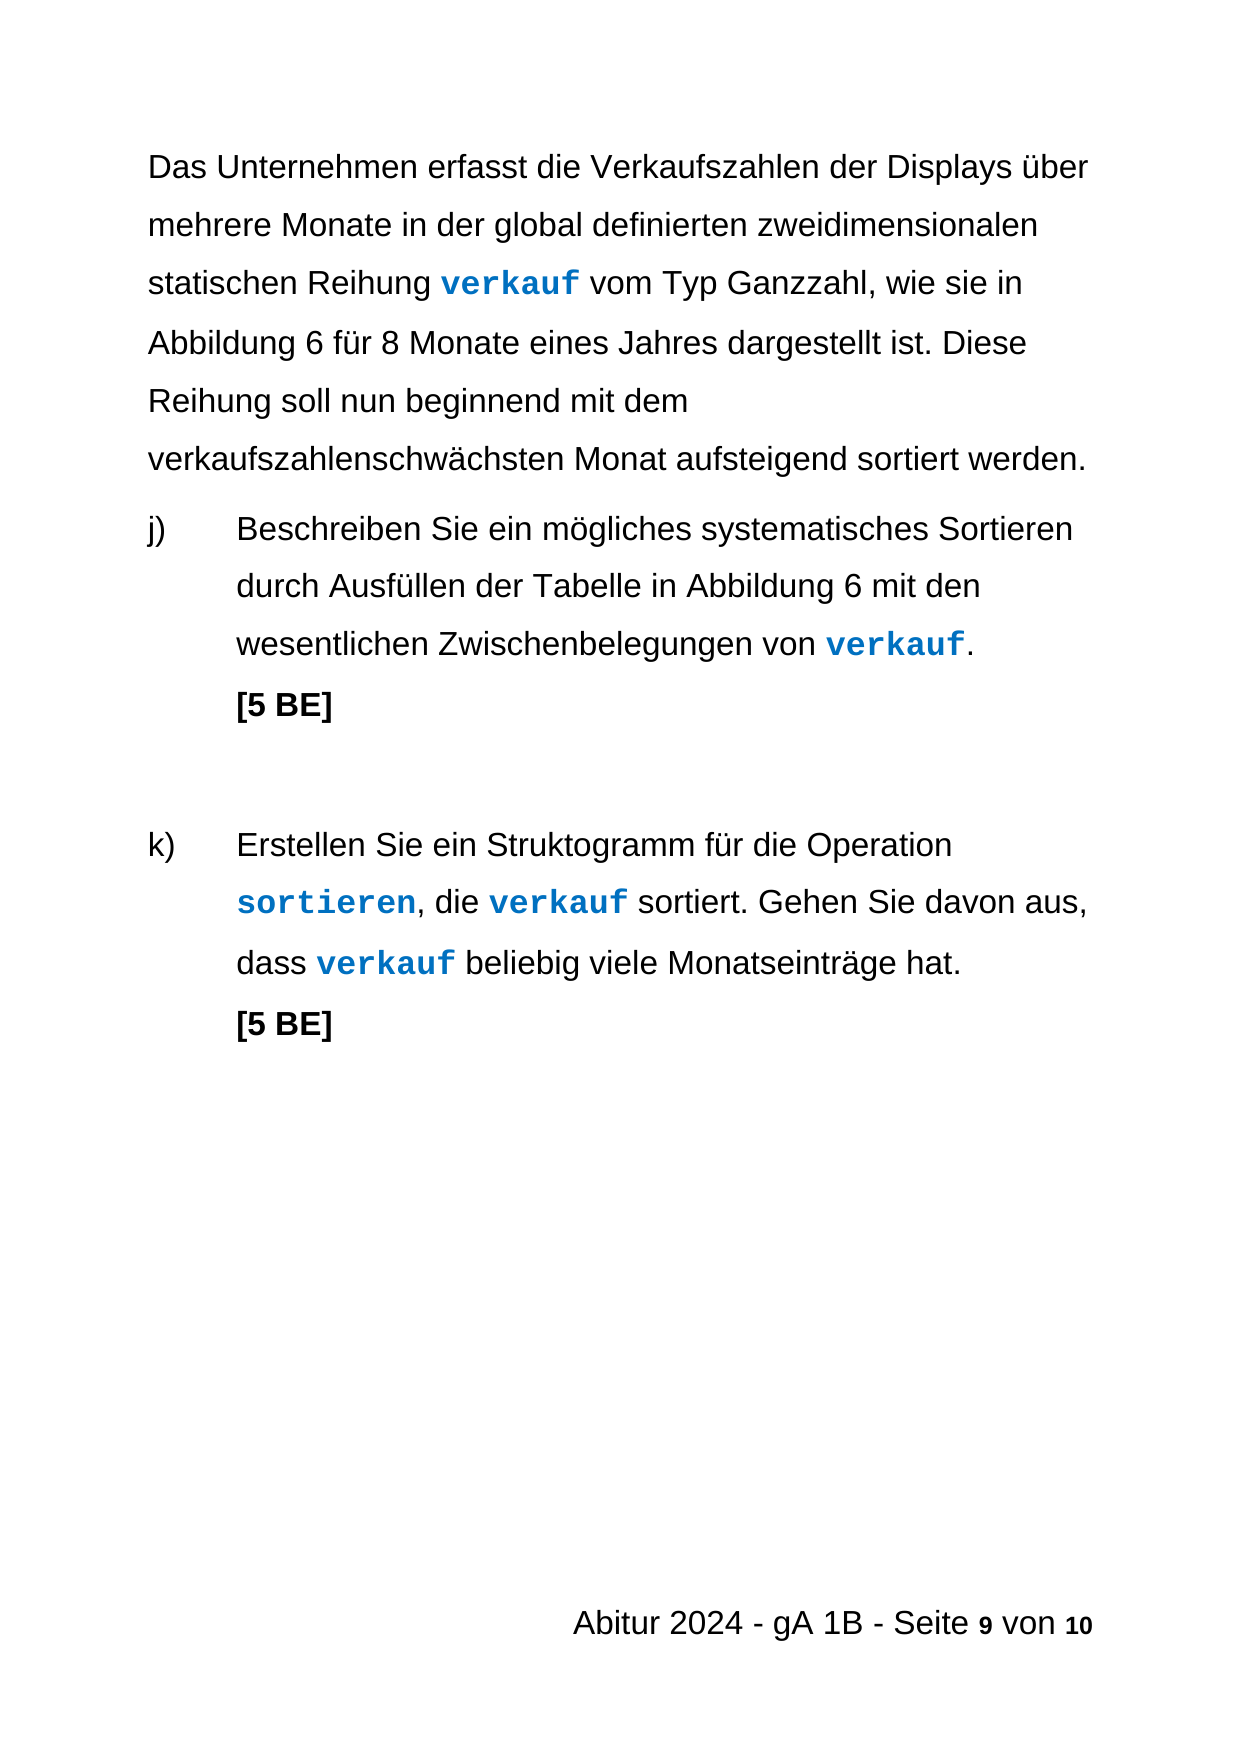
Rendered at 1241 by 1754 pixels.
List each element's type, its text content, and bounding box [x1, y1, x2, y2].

text Das Unternehmen erfasst die Verkaufszahlen der Displays über mehrere Monate in der global definierten zweidimensionalen statischen Reihung verkauf vom Typ Ganzzahl, wie sie in Abbildung 6 für 8 Monate eines Jahres dargestellt ist. Diese Reihung soll nun beginnend mit dem verkaufszahlenschwächsten Monat aufsteigend sortiert werden. [148, 148, 1093, 477]
list k) Erstellen Sie ein Struktogramm für die Operation sortieren, die verkauf sortiert. Gehen Sie davon aus, dass verkauf beliebig viele Monatseinträge hat. [5 BE] [148, 825, 1093, 1042]
list j) Beschreiben Sie ein mögliches systematisches Sortieren durch Ausfüllen der Tabelle in Abbildung 6 mit den wesentlichen Zwischenbelegungen von verkauf. [5 BE] [148, 509, 1093, 723]
